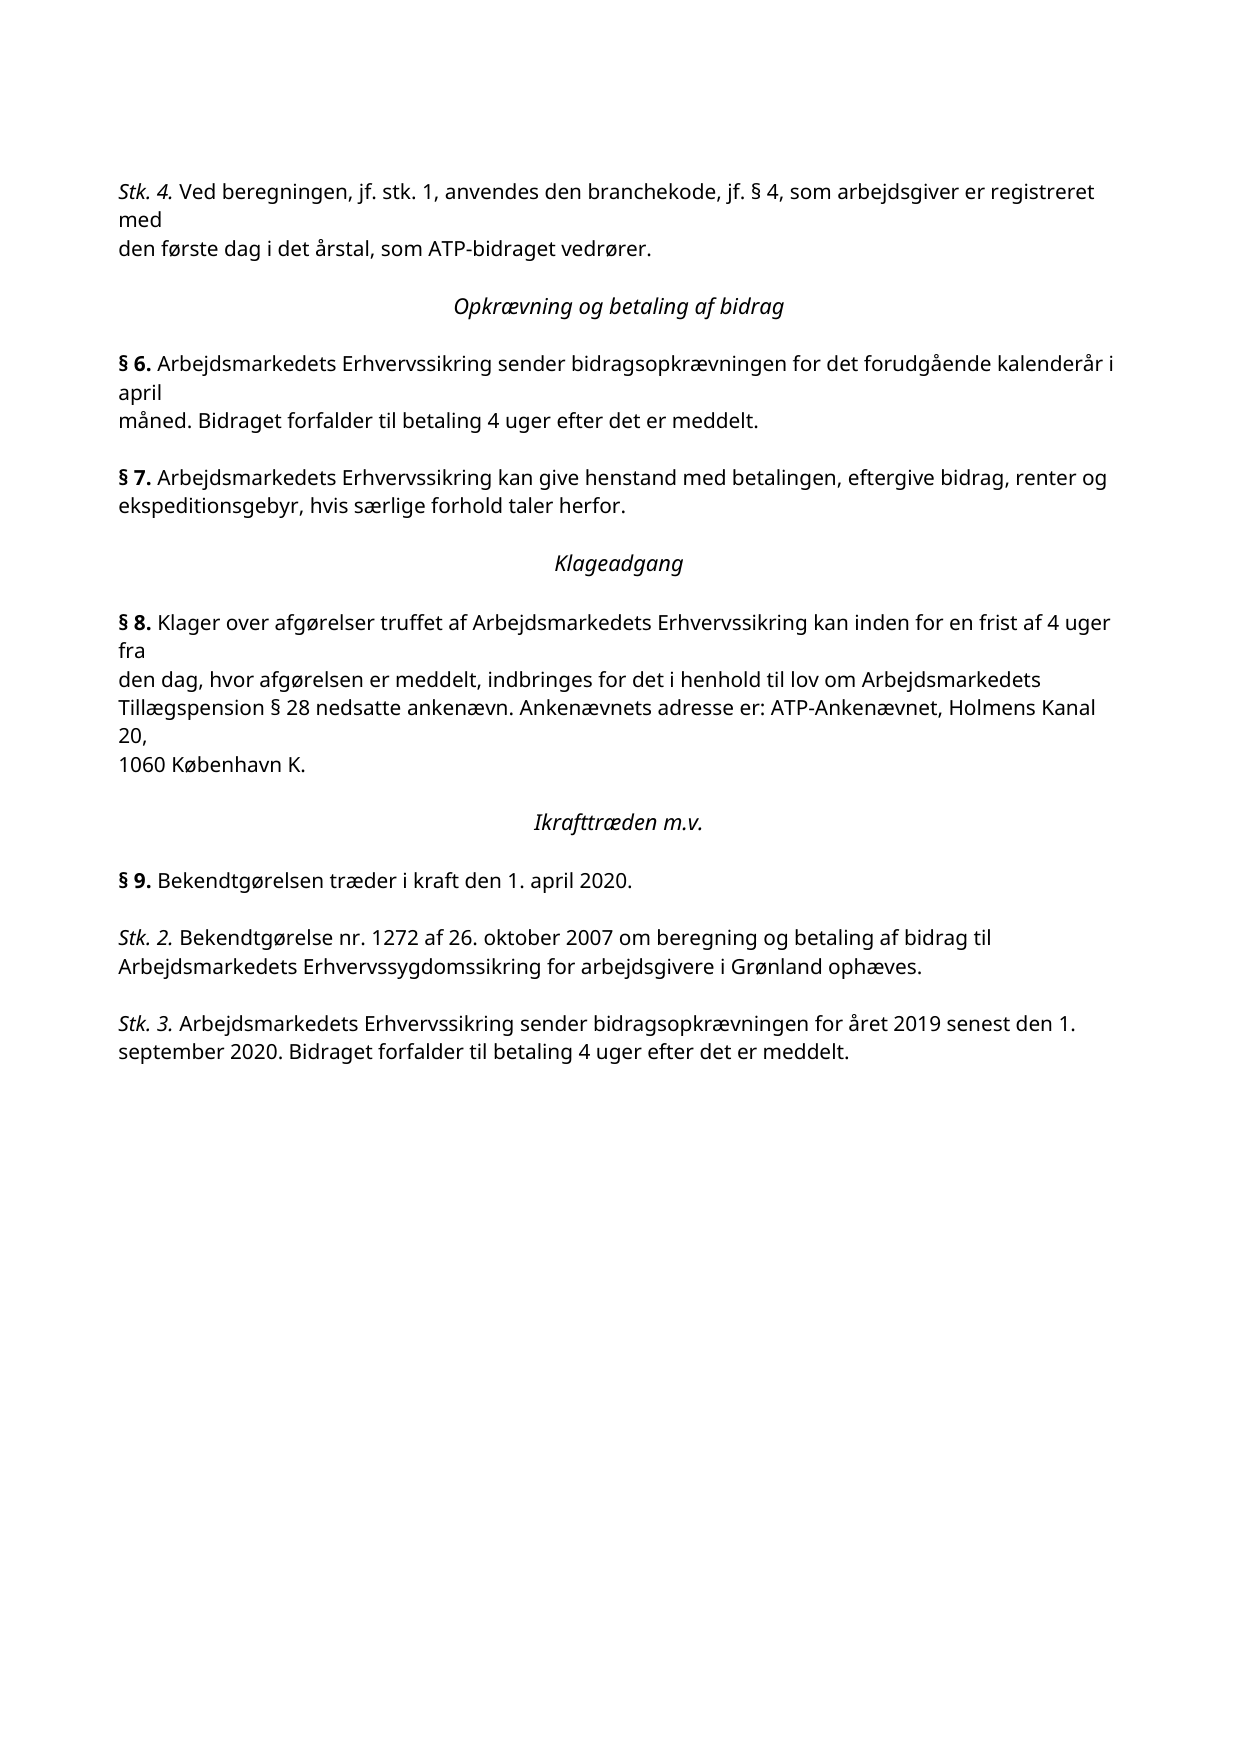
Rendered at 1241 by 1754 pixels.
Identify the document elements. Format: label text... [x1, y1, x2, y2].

text ekspeditionsgebyr, hvis særlige forhold taler herfor. [118, 491, 1122, 520]
text september 2020. Bidraget forfalder til betaling 4 uger efter det er meddelt. [118, 1037, 1122, 1066]
text Tillægspension § 28 nedsatte ankenævn. Ankenævnets adresse er: ATP-Ankenævnet, Holmens Kanal 20, [118, 693, 1122, 750]
text § 8. Klager over afgørelser truffet af Arbejdsmarkedets Erhvervssikring kan inden for en frist af 4 uger fra [118, 608, 1122, 665]
text den dag, hvor afgørelsen er meddelt, indbringes for det i henhold til lov om Arbejdsmarkedets [118, 665, 1122, 693]
text 1060 København K. [118, 750, 1122, 778]
text § 9. Bekendtgørelsen træder i kraft den 1. april 2020. [118, 866, 1122, 895]
text Klageadgang [118, 548, 1122, 578]
text Ikrafttræden m.v. [118, 807, 1122, 837]
text § 7. Arbejdsmarkedets Erhvervssikring kan give henstand med betalingen, eftergive bidrag, renter og [118, 463, 1122, 491]
text Stk. 2. Bekendtgørelse nr. 1272 af 26. oktober 2007 om beregning og betaling af bidrag til [118, 923, 1122, 952]
text måned. Bidraget forfalder til betaling 4 uger efter det er meddelt. [118, 406, 1122, 434]
text Arbejdsmarkedets Erhvervssygdomssikring for arbejdsgivere i Grønland ophæves. [118, 952, 1122, 980]
text den første dag i det årstal, som ATP-bidraget vedrører. [118, 234, 1122, 262]
text Opkrævning og betaling af bidrag [118, 291, 1122, 321]
text § 6. Arbejdsmarkedets Erhvervssikring sender bidragsopkrævningen for det forudgående kalenderår i april [118, 349, 1122, 406]
text Stk. 3. Arbejdsmarkedets Erhvervssikring sender bidragsopkrævningen for året 2019 senest den 1. [118, 1009, 1122, 1037]
text Stk. 4. Ved beregningen, jf. stk. 1, anvendes den branchekode, jf. § 4, som arbejdsgiver er registreret med [118, 177, 1122, 234]
